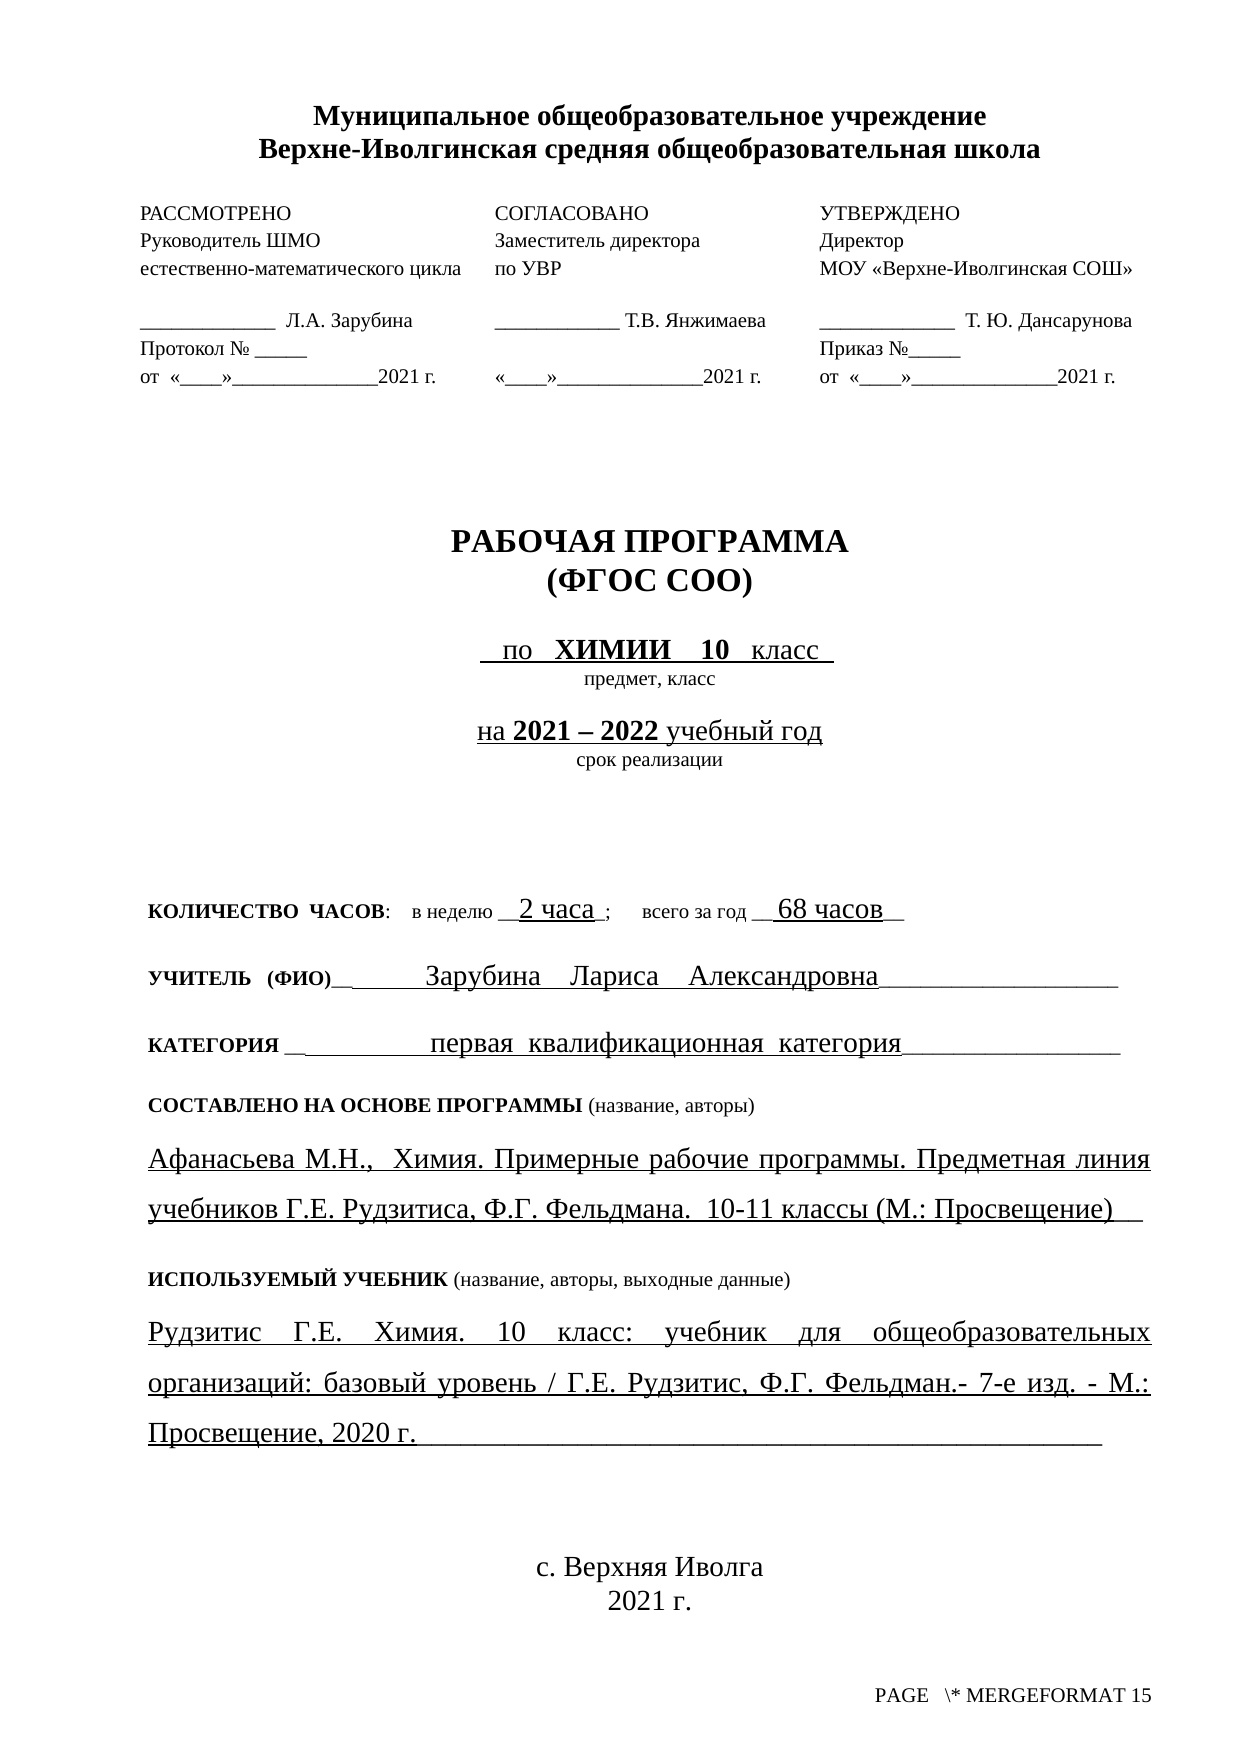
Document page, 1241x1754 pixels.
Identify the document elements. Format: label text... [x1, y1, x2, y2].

text Афанасьева М.Н., Химия. Примерные рабочие программы. Предметная линия учебников Г.Е. Рудзитиса, Ф.Г. Фельдмана. 10-11 классы (М.: Просвещение)__ [148, 1141, 1152, 1225]
text УЧИТЕЛЬ (ФИО)__ Зарубина Лариса Александровна_______________________ [148, 958, 1152, 992]
text по ХИМИИ 10 класс [148, 632, 1152, 665]
text срок реализации [148, 747, 1152, 771]
text (ФГОС СОО) [148, 560, 1152, 598]
text ИСПОЛЬЗУЕМЫЙ УЧЕБНИК (название, авторы, выходные данные) [148, 1266, 1152, 1291]
text КАТЕГОРИЯ __ первая квалификационная категория_____________________ [148, 1026, 1152, 1059]
text СОСТАВЛЕНО НА ОСНОВЕ ПРОГРАММЫ (название, авторы) [148, 1093, 1152, 1117]
table_header СОГЛАСОВАНО Заместитель директора по УВР ____________ Т.В. Янжимаева «____»______________2021 г. [484, 199, 808, 416]
text на 2021 – 2022 учебный год [148, 713, 1152, 747]
table_header РАССМОТРЕНО Руководитель ШМО естественно-математического цикла _____________ Л.А. Зарубина Протокол № _____ от «____»______________2021 г. [129, 199, 483, 416]
text Верхне-Иволгинская средняя общеобразовательная школа [148, 131, 1152, 165]
text Рудзитис Г.Е. Химия. 10 класс: учебник для общеобразовательных организаций: базовый уровень / Г.Е. Рудзитис, Ф.Г. Фельдман.- 7-е изд. - М.: Просвещение, 2020 г._______________________________________________ [148, 1314, 1152, 1344]
text 2021 г. [148, 1583, 1152, 1616]
table_header УТВЕРЖДЕНО Директор МОУ «Верхне-Иволгинская СОШ» _____________ Т. Ю. Дансарунова Приказ №_____ от «____»______________2021 г. [808, 199, 1148, 416]
text с. Верхняя Иволга [148, 1549, 1152, 1583]
text РАБОЧАЯ ПРОГРАММА [148, 522, 1152, 560]
text Муниципальное общеобразовательное учреждение [148, 98, 1152, 131]
text предмет, класс [148, 665, 1152, 689]
text КОЛИЧЕСТВО ЧАСОВ: в неделю __2 часа_; всего за год __ 68 часов__ [148, 891, 1152, 925]
text Рудзитис Г.Е. Химия. 10 класс: учебник для общеобразовательных организаций: базовый уровень / Г.Е. Рудзитис, Ф.Г. Фельдман.- 7-е изд. - М.: Просвещение, 2020 г._______________________________________________ [148, 1345, 1152, 1449]
